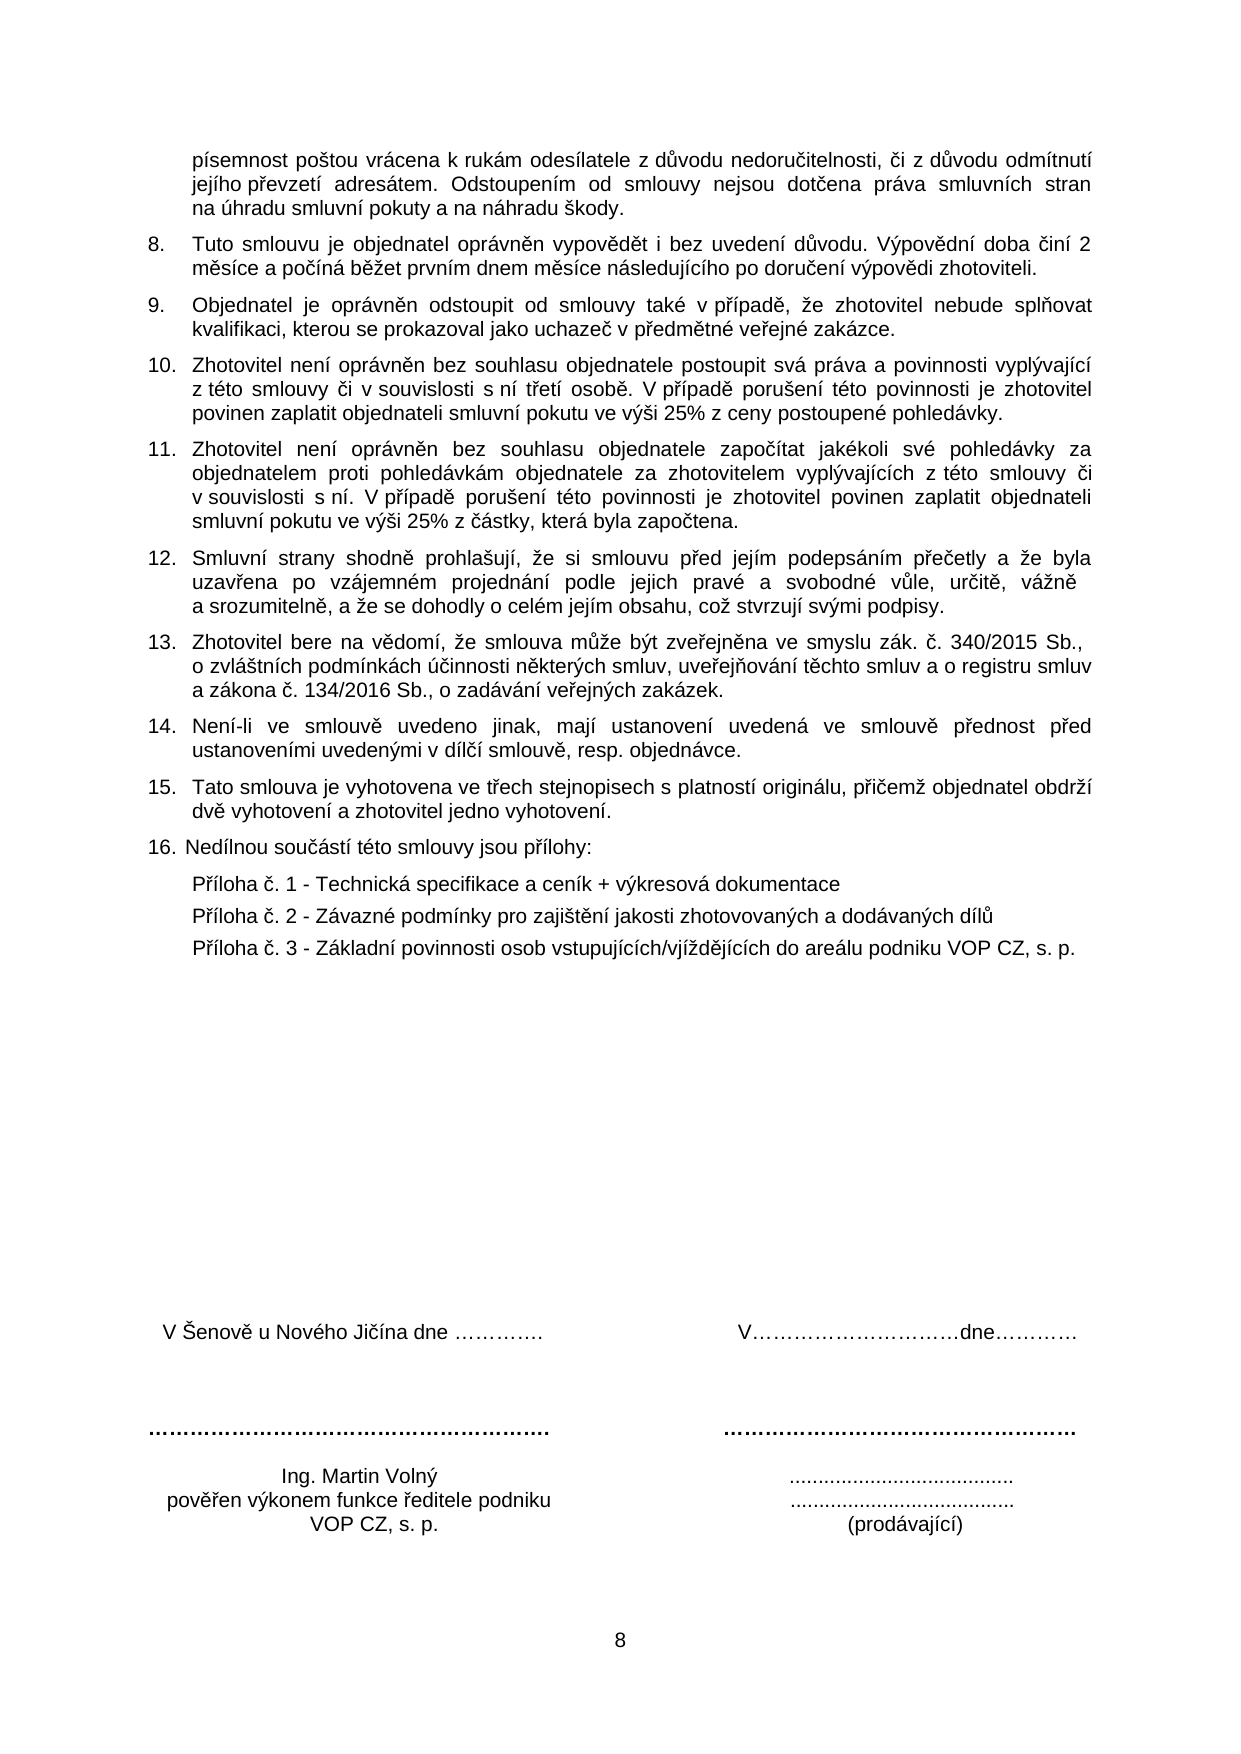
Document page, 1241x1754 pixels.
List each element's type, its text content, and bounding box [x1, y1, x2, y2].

text Příloha č. 1 - Technická specifikace a ceník + výkresová dokumentace [192, 872, 1093, 896]
table_cell pověřen výkonem funkce ředitele podniku [148, 1488, 621, 1511]
text Příloha č. 3 - Základní povinnosti osob vstupujících/vjíždějících do areálu podniku VOP CZ, s. p. [192, 936, 1093, 960]
text …………………………………………………. …………………………………………… [148, 1415, 1093, 1439]
table_header ....................................... [621, 1464, 1093, 1487]
list Objednatel je oprávněn odstoupit od smlouvy také v případě, že zhotovitel nebude splňovat kvalifikaci, kterou se prokazoval jako uchazeč v předmětné veřejné zakázce. [148, 292, 1093, 340]
list Zhotovitel není oprávněn bez souhlasu objednatele započítat jakékoli své pohledávky za objednatelem proti pohledávkám objednatele za zhotovitelem vyplývajících z této smlouvy či v souvislosti s ní. V případě porušení této povinnosti je zhotovitel povinen zaplatit objednateli smluvní pokutu ve výši 25% z částky, která byla započtena. [148, 437, 1093, 533]
table_cell VOP CZ, s. p. [148, 1511, 621, 1535]
list Zhotovitel bere na vědomí, že smlouva může být zveřejněna ve smyslu zák. č. 340/2015 Sb., o zvláštních podmínkách účinnosti některých smluv, uveřejňování těchto smluv a o registru smluv a zákona č. 134/2016 Sb., o zadávání veřejných zakázek. [148, 630, 1093, 702]
text Příloha č. 2 - Závazné podmínky pro zajištění jakosti zhotovovaných a dodávaných dílů [192, 904, 1093, 928]
list Nedílnou součástí této smlouvy jsou přílohy: [148, 835, 1093, 859]
list Tuto smlouvu je objednatel oprávněn vypovědět i bez uvedení důvodu. Výpovědní doba činí 2 měsíce a počíná běžet prvním dnem měsíce následujícího po doručení výpovědi zhotoviteli. [148, 232, 1093, 280]
list Tato smlouva je vyhotovena ve třech stejnopisech s platností originálu, přičemž objednatel obdrží dvě vyhotovení a zhotovitel jedno vyhotovení. [148, 775, 1093, 823]
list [148, 148, 1093, 219]
table_header Ing. Martin Volný [148, 1464, 621, 1487]
list Zhotovitel není oprávněn bez souhlasu objednatele postoupit svá práva a povinnosti vyplývající z této smlouvy či v souvislosti s ní třetí osobě. V případě porušení této povinnosti je zhotovitel povinen zaplatit objednateli smluvní pokutu ve výši 25% z ceny postoupené pohledávky. [148, 353, 1093, 425]
text V Šenově u Nového Jičína dne …………. V…………………………dne………… [162, 1319, 1093, 1343]
list Smluvní strany shodně prohlašují, že si smlouvu před jejím podepsáním přečetly a že byla uzavřena po vzájemném projednání podle jejich pravé a svobodné vůle, určitě, vážně a srozumitelně, a že se dohodly o celém jejím obsahu, což stvrzují svými podpisy. [148, 546, 1093, 617]
list Není-li ve smlouvě uvedeno jinak, mají ustanovení uvedená ve smlouvě přednost před ustanoveními uvedenými v dílčí smlouvě, resp. objednávce. [148, 714, 1093, 762]
table_cell (prodávající) [621, 1511, 1093, 1535]
table_cell ....................................... [621, 1488, 1093, 1511]
